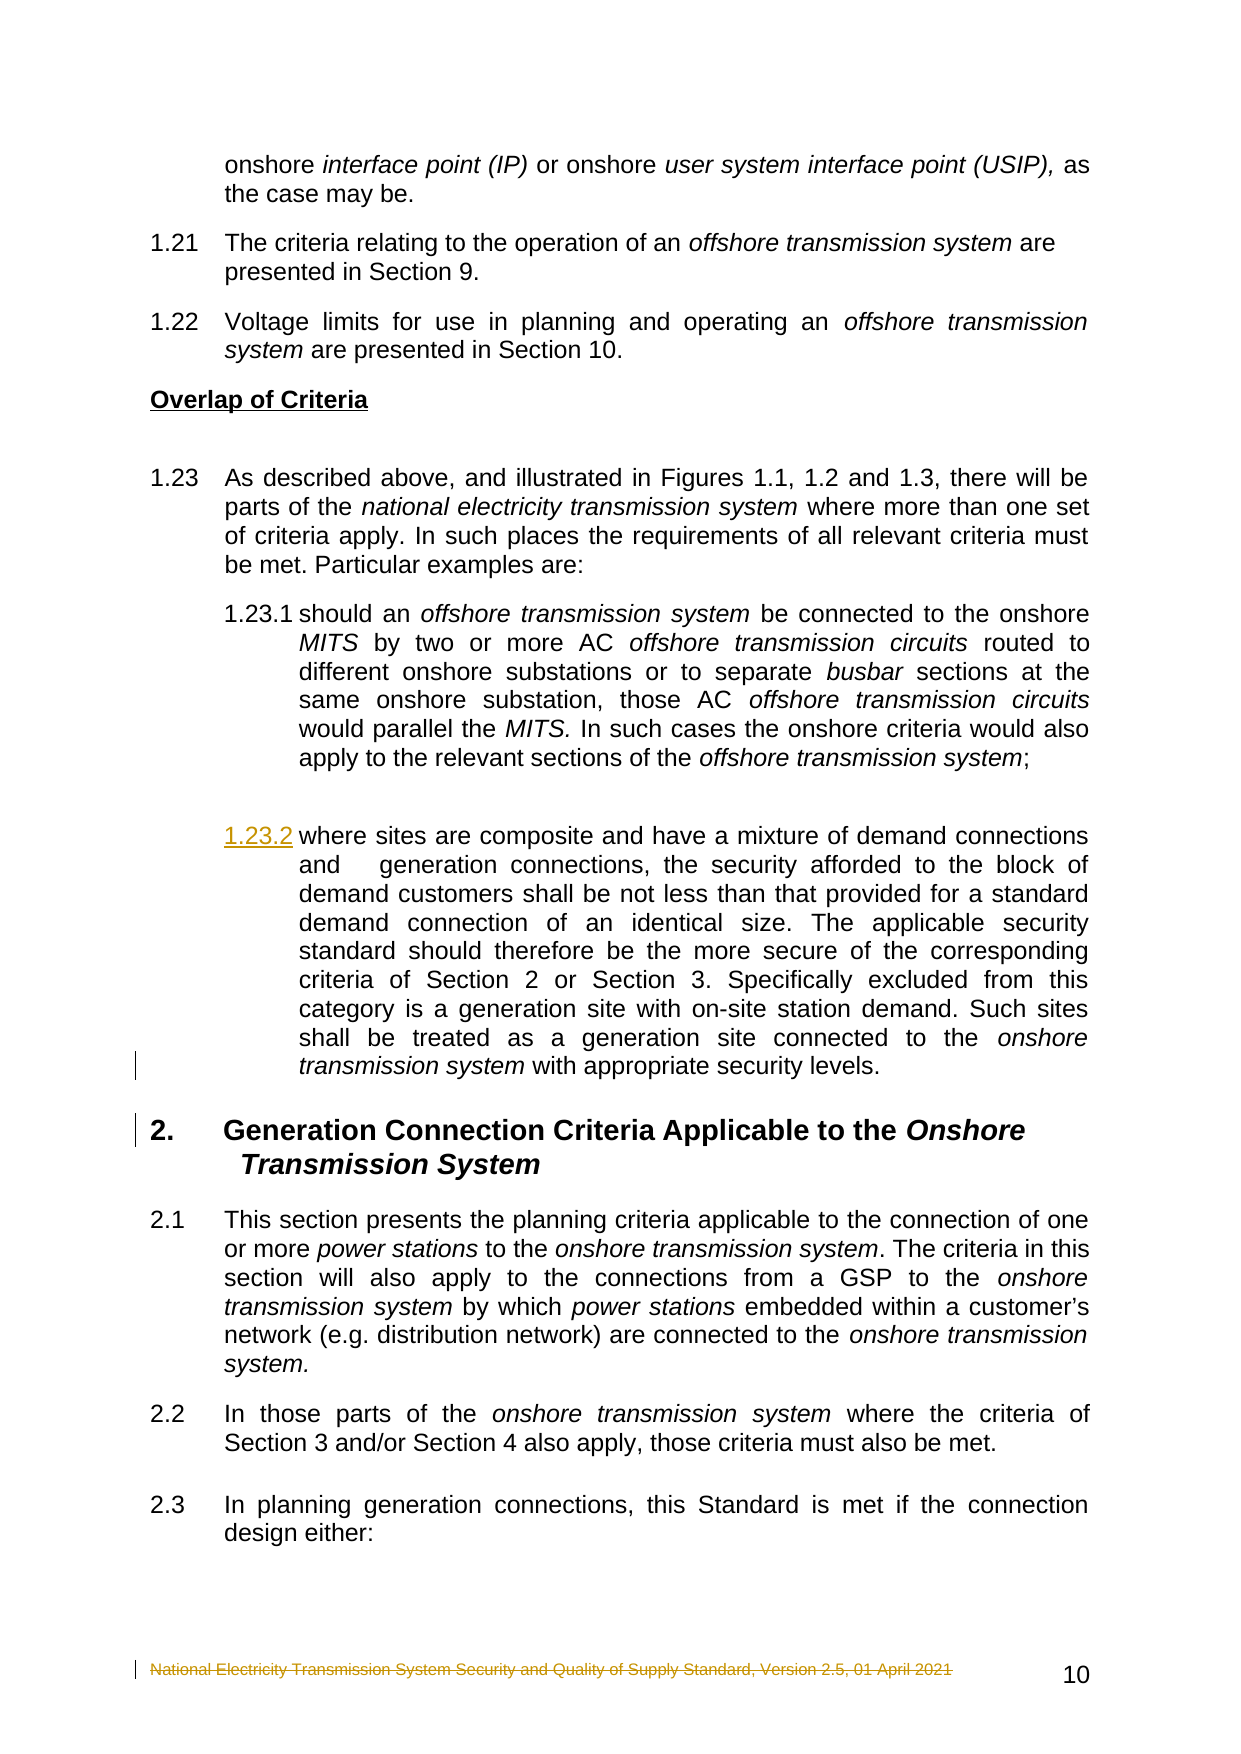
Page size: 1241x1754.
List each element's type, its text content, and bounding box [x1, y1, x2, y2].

list In those parts of the onshore transmission system where the criteria of Section 3 and/or Section 4 also apply, those criteria must also be met. [150, 1399, 1090, 1456]
subtitle should an offshore transmission system be connected to the onshore MITS by two or more AC offshore transmission circuits routed to different onshore substations or to separate busbar sections at the same onshore substation, those AC offshore transmission circuits would parallel the MITS. In such cases the onshore criteria would also apply to the relevant sections of the offshore transmission system; [224, 599, 1090, 772]
subtitle The criteria relating to the operation of an offshore transmission system are presented in Section 9. [150, 228, 1090, 286]
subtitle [150, 150, 1090, 207]
list In planning generation connections, this Standard is met if the connection design either: [150, 1489, 1090, 1547]
list This section presents the planning criteria applicable to the connection of one or more power stations to the onshore transmission system. The criteria in this section will also apply to the connections from a GSP to the onshore transmission system by which power stations embedded within a customer’s network (e.g. distribution network) are connected to the onshore transmission system. [150, 1205, 1090, 1378]
subtitle Voltage limits for use in planning and operating an offshore transmission system are presented in Section 10. [150, 307, 1090, 364]
subtitle where sites are composite and have a mixture of demand connections and generation connections, the security afforded to the block of demand customers shall be not less than that provided for a standard demand connection of an identical size. The applicable security standard should therefore be the more secure of the corresponding criteria of Section 2 or Section 3. Specifically excluded from this category is a generation site with on-site station demand. Such sites shall be treated as a generation site connected to the onshore transmission system with appropriate security levels. [224, 821, 1090, 1080]
text Overlap of Criteria [150, 385, 1090, 414]
subtitle As described above, and illustrated in Figures 1.1, 1.2 and 1.3, there will be parts of the national electricity transmission system where more than one set of criteria apply. In such places the requirements of all relevant criteria must be met. Particular examples are: [150, 463, 1090, 578]
subtitle Generation Connection Criteria Applicable to the Onshore Transmission System [150, 1113, 1090, 1180]
